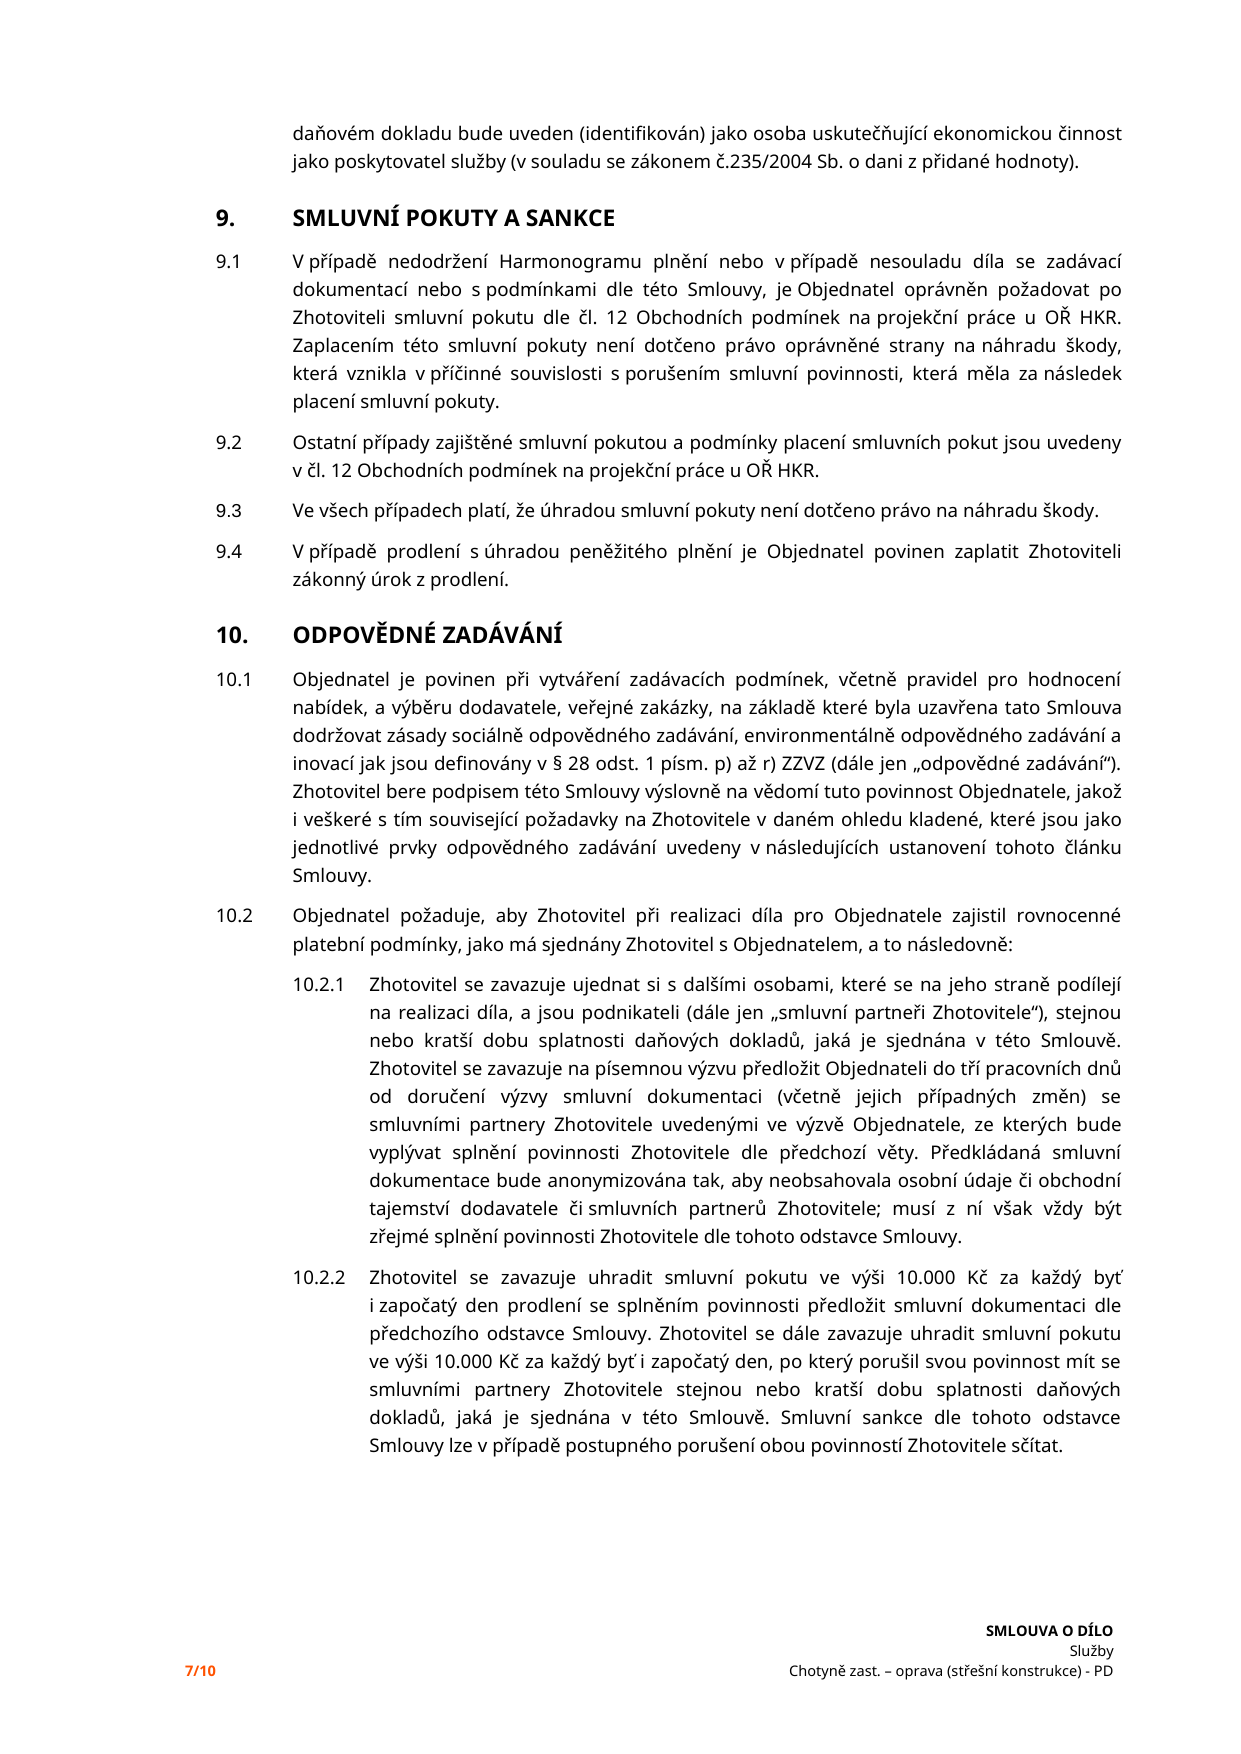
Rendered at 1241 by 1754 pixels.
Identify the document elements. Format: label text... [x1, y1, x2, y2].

text SMLUVNÍ POKUTY a SANKCE [216, 202, 1122, 233]
text Ostatní případy zajištěné smluvní pokutou a podmínky placení smluvních pokut jsou uvedeny v čl. 12 Obchodních podmínek na projekční práce u OŘ HKR. [216, 429, 1122, 483]
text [216, 121, 1122, 174]
text Objednatel je povinen při vytváření zadávacích podmínek, včetně pravidel pro hodnocení nabídek, a výběru dodavatele, veřejné zakázky, na základě které byla uzavřena tato Smlouva dodržovat zásady sociálně odpovědného zadávání, environmentálně odpovědného zadávání a inovací jak jsou definovány v § 28 odst. 1 písm. p) až r) ZZVZ (dále jen „odpovědné zadávání“). Zhotovitel bere podpisem této Smlouvy výslovně na vědomí tuto povinnost Objednatele, jakož i veškeré s tím související požadavky na Zhotovitele v daném ohledu kladené, které jsou jako jednotlivé prvky odpovědného zadávání uvedeny v následujících ustanovení tohoto článku Smlouvy. [216, 666, 1122, 888]
text Zhotovitel se zavazuje uhradit smluvní pokutu ve výši 10.000 Kč za každý byť i započatý den prodlení se splněním povinnosti předložit smluvní dokumentaci dle předchozího odstavce Smlouvy. Zhotovitel se dále zavazuje uhradit smluvní pokutu ve výši 10.000 Kč za každý byť i započatý den, po který porušil svou povinnost mít se smluvními partnery Zhotovitele stejnou nebo kratší dobu splatnosti daňových dokladů, jaká je sjednána v této Smlouvě. Smluvní sankce dle tohoto odstavce Smlouvy lze v případě postupného porušení obou povinností Zhotovitele sčítat. [292, 1264, 1122, 1458]
text Objednatel požaduje, aby Zhotovitel při realizaci díla pro Objednatele zajistil rovnocenné platební podmínky, jako má sjednány Zhotovitel s Objednatelem, a to následovně: [216, 903, 1122, 956]
text V případě nedodržení Harmonogramu plnění nebo v případě nesouladu díla se zadávací dokumentací nebo s podmínkami dle této Smlouvy, je Objednatel oprávněn požadovat po Zhotoviteli smluvní pokutu dle čl. 12 Obchodních podmínek na projekční práce u OŘ HKR. Zaplacením této smluvní pokuty není dotčeno právo oprávněné strany na náhradu škody, která vznikla v příčinné souvislosti s porušením smluvní povinnosti, která měla za následek placení smluvní pokuty. [216, 248, 1122, 414]
text Odpovědné zadávání [216, 619, 1122, 651]
text Zhotovitel se zavazuje ujednat si s dalšími osobami, které se na jeho straně podílejí na realizaci díla, a jsou podnikateli (dále jen „smluvní partneři Zhotovitele“), stejnou nebo kratší dobu splatnosti daňových dokladů, jaká je sjednána v této Smlouvě. Zhotovitel se zavazuje na písemnou výzvu předložit Objednateli do tří pracovních dnů od doručení výzvy smluvní dokumentaci (včetně jejich případných změn) se smluvními partnery Zhotovitele uvedenými ve výzvě Objednatele, ze kterých bude vyplývat splnění povinnosti Zhotovitele dle předchozí věty. Předkládaná smluvní dokumentace bude anonymizována tak, aby neobsahovala osobní údaje či obchodní tajemství dodavatele či smluvních partnerů Zhotovitele; musí z ní však vždy být zřejmé splnění povinnosti Zhotovitele dle tohoto odstavce Smlouvy. [292, 971, 1122, 1249]
text V případě prodlení s úhradou peněžitého plnění je Objednatel povinen zaplatit Zhotoviteli zákonný úrok z prodlení. [216, 538, 1122, 592]
text Ve všech případech platí, že úhradou smluvní pokuty není dotčeno právo na náhradu škody. [216, 498, 1122, 523]
